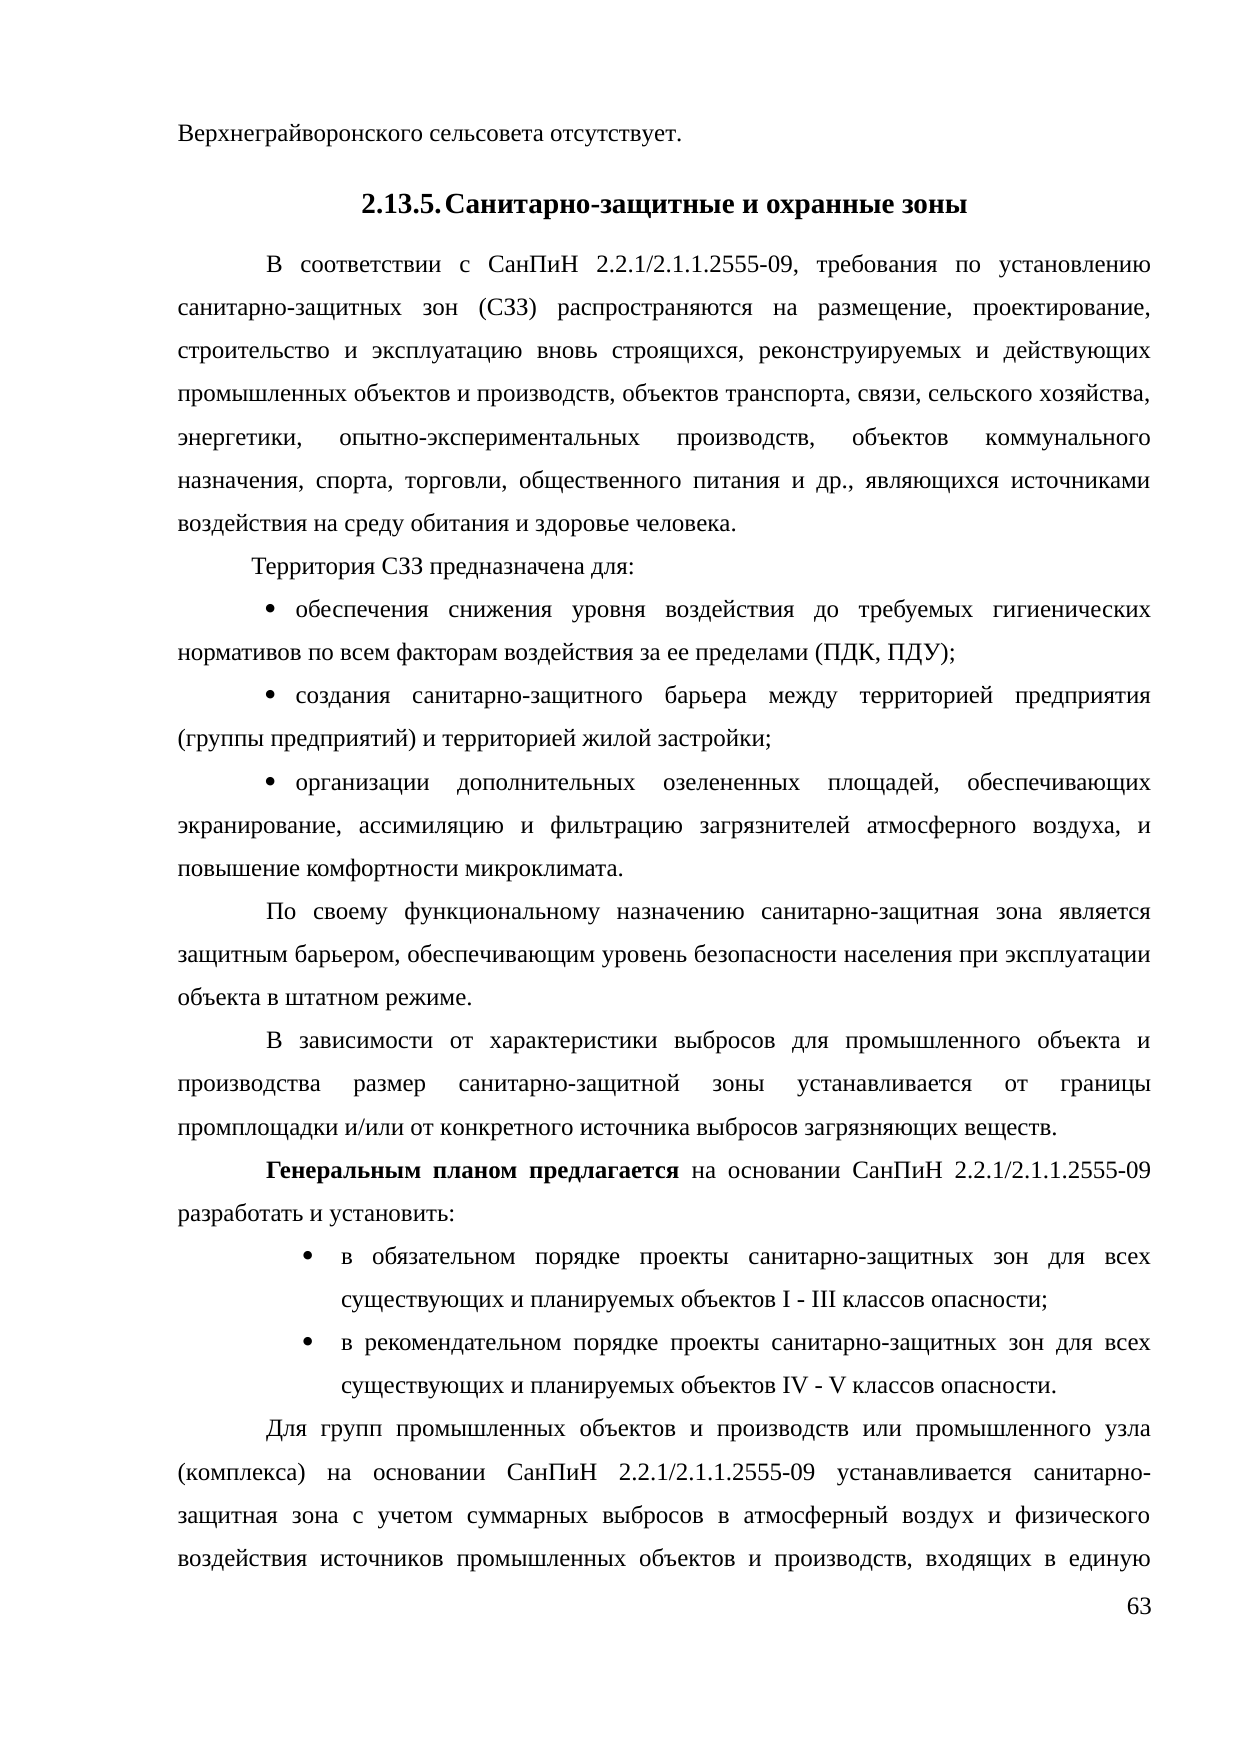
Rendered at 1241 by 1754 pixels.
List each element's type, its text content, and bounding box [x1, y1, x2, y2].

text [177, 118, 1152, 147]
list в обязательном порядке проекты санитарно-защитных зон для всех существующих и планируемых объектов I - III классов опасности; [303, 1241, 1152, 1313]
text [177, 1413, 1152, 1572]
subtitle Санитарно-защитные и охранные зоны [177, 186, 1152, 220]
text Территория СЗЗ предназначена для: [177, 551, 1152, 580]
list организации дополнительных озелененных площадей, обеспечивающих экранирование, ассимиляцию и фильтрацию загрязнителей атмосферного воздуха, и повышение комфортности микроклимата. [177, 767, 1152, 882]
list в рекомендательном порядке проекты санитарно-защитных зон для всех существующих и планируемых объектов IV - V классов опасности. [303, 1327, 1152, 1399]
text В соответствии с СанПиН 2.2.1/2.1.1.2555-09, требования по установлению санитарно-защитных зон (СЗЗ) распространяются на размещение, проектирование, строительство и эксплуатацию вновь строящихся, реконструируемых и действующих промышленных объектов и производств, объектов транспорта, связи, сельского хозяйства, энергетики, опытно-экспериментальных производств, объектов коммунального назначения, спорта, торговли, общественного питания и др., являющихся источниками воздействия на среду обитания и здоровье человека. [177, 249, 1152, 537]
list обеспечения снижения уровня воздействия до требуемых гигиенических нормативов по всем факторам воздействия за ее пределами (ПДК, ПДУ); [177, 594, 1152, 666]
list создания санитарно-защитного барьера между территорией предприятия (группы предприятий) и территорией жилой застройки; [177, 680, 1152, 752]
text По своему функциональному назначению санитарно-защитная зона является защитным барьером, обеспечивающим уровень безопасности населения при эксплуатации объекта в штатном режиме. [177, 896, 1152, 1011]
text Генеральным планом предлагается на основании СанПиН 2.2.1/2.1.1.2555-09 разработать и установить: [177, 1155, 1152, 1227]
text В зависимости от характеристики выбросов для промышленного объекта и производства размер санитарно-защитной зоны устанавливается от границы промплощадки и/или от конкретного источника выбросов загрязняющих веществ. [177, 1025, 1152, 1140]
